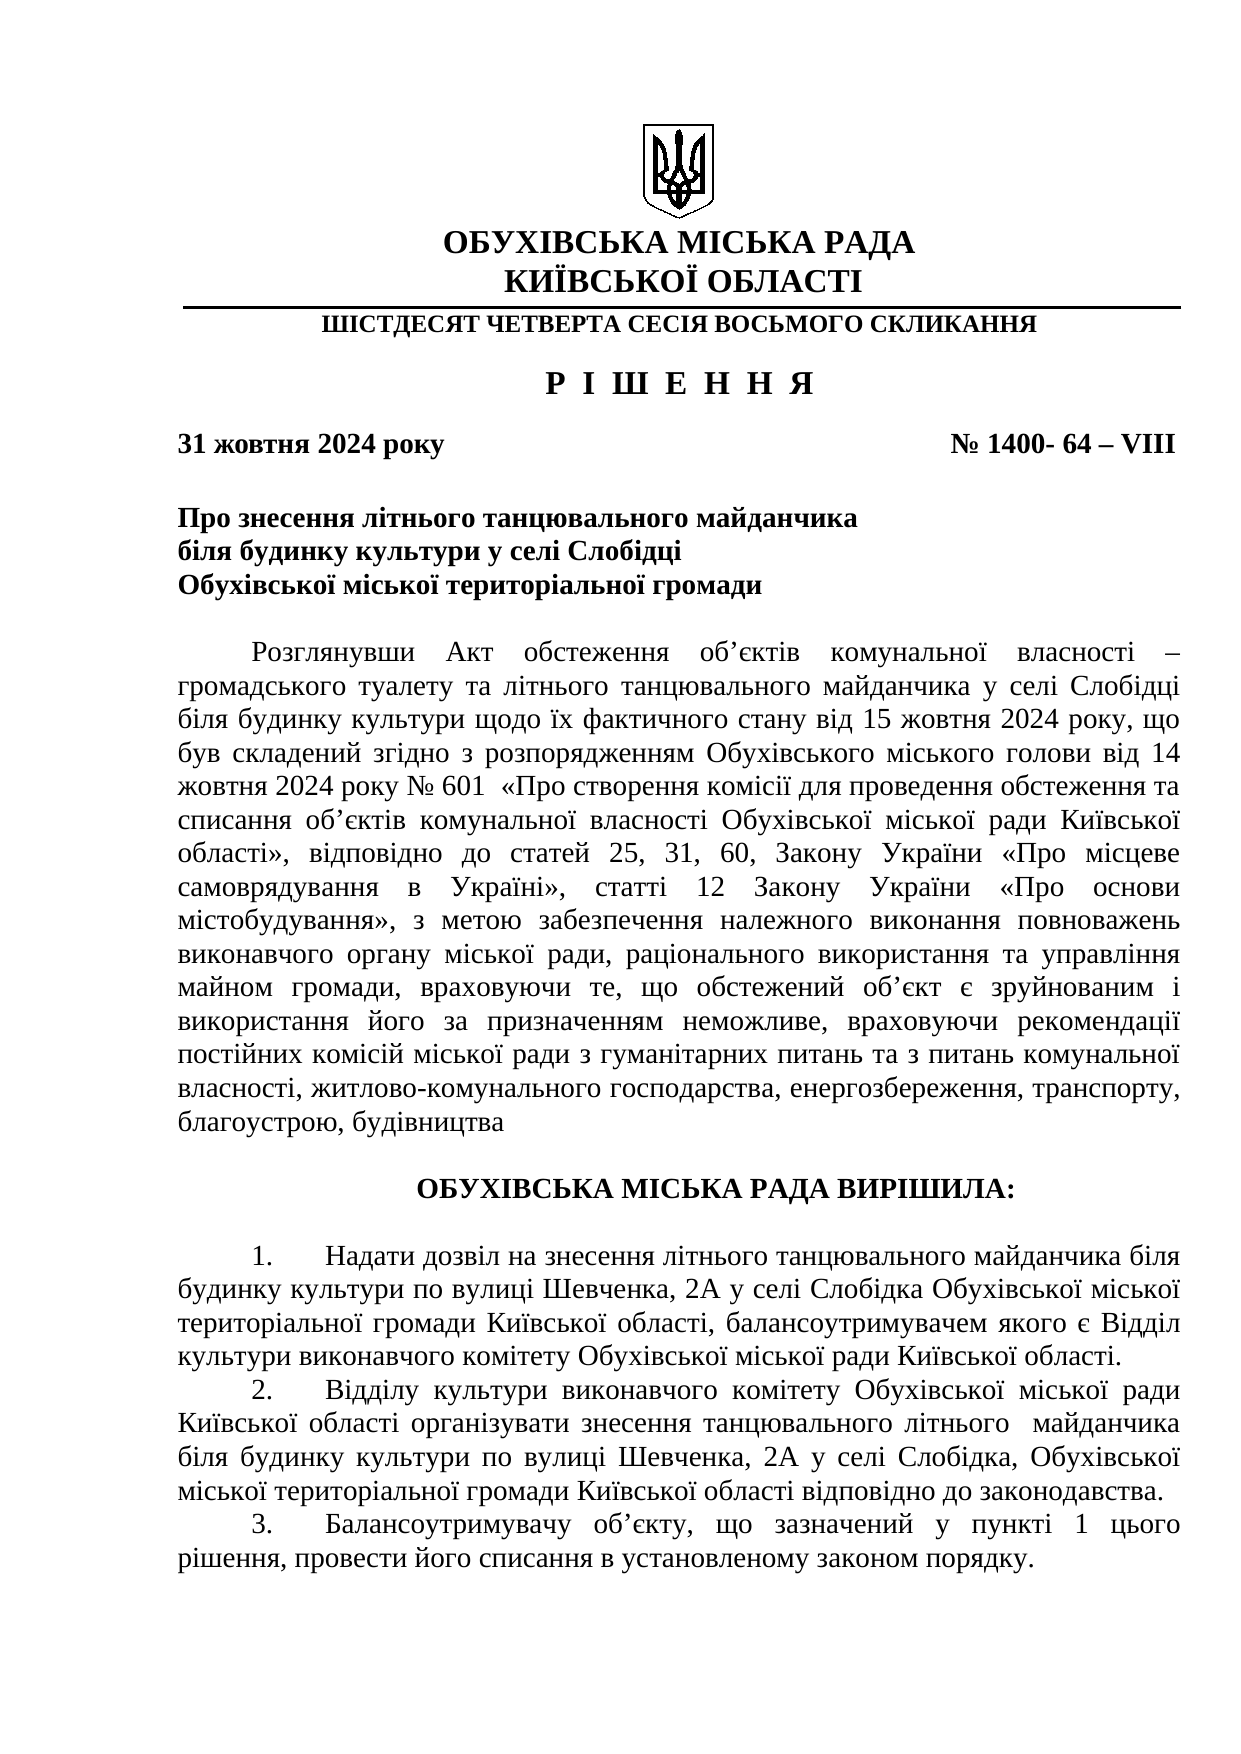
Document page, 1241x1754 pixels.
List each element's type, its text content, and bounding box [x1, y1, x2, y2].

list Балансоутримувачу об’єкту, що зазначений у пункті 1 цього рішення, провести його списання в установленому законом порядку. [177, 1506, 1181, 1573]
list Відділу культури виконавчого комітету Обухівської міської ради Київської області організувати знесення танцювального літнього майданчика біля будинку культури по вулиці Шевченка, 2А у селі Слобідка, Обухівської міської територіальної громади Київської області відповідно до законодавства. [177, 1372, 1181, 1506]
text Про знесення літнього танцювального майданчика [177, 500, 1181, 533]
list Надати дозвіл на знесення літнього танцювального майданчика біля будинку культури по вулиці Шевченка, 2А у селі Слобідка Обухівської міської територіальної громади Київської області, балансоутримувачем якого є Відділ культури виконавчого комітету Обухівської міської ради Київської області. [177, 1238, 1181, 1372]
text 31 жовтня 2024 року № 1400- 64 – VІІІ [177, 427, 1181, 460]
text КИЇВСЬКОЇ ОБЛАСТІ [177, 261, 1181, 299]
text ШІСТДЕСЯТ ЧЕТВЕРТА СЕСІЯ ВОСЬМОГО СКЛИКАННЯ [177, 309, 1181, 338]
text ОБУХІВСЬКА МІСЬКА РАДА ВИРІШИЛА: [177, 1171, 1181, 1204]
text ОБУХІВСЬКА МІСЬКА РАДА [177, 223, 1181, 261]
text Обухівської міської територіальної громади [177, 567, 1181, 601]
text Розглянувши Акт обстеження об’єктів комунальної власності – громадського туалету та літнього танцювального майданчика у селі Слобідці біля будинку культури щодо їх фактичного стану від 15 жовтня 2024 року, що був складений згідно з розпорядженням Обухівського міського голови від 14 жовтня 2024 року № 601 «Про створення комісії для проведення обстеження та списання об’єктів комунальної власності Обухівської міської ради Київської області», відповідно до статей 25, 31, 60, Закону України «Про місцеве самоврядування в Україні», статті 12 Закону України «Про основи містобудування», з метою забезпечення належного виконання повноважень виконавчого органу міської ради, раціонального використання та управління майном громади, враховуючи те, що обстежений об’єкт є зруйнованим і використання його за призначенням неможливе, враховуючи рекомендації постійних комісій міської ради з гуманітарних питань та з питань комунальної власності, житлово-комунального господарства, енергозбереження, транспорту, благоустрою, будівництва [177, 634, 1181, 1137]
text Р І Ш Е Н Н Я [177, 363, 1181, 402]
text біля будинку культури у селі Слобідці [177, 533, 1181, 567]
